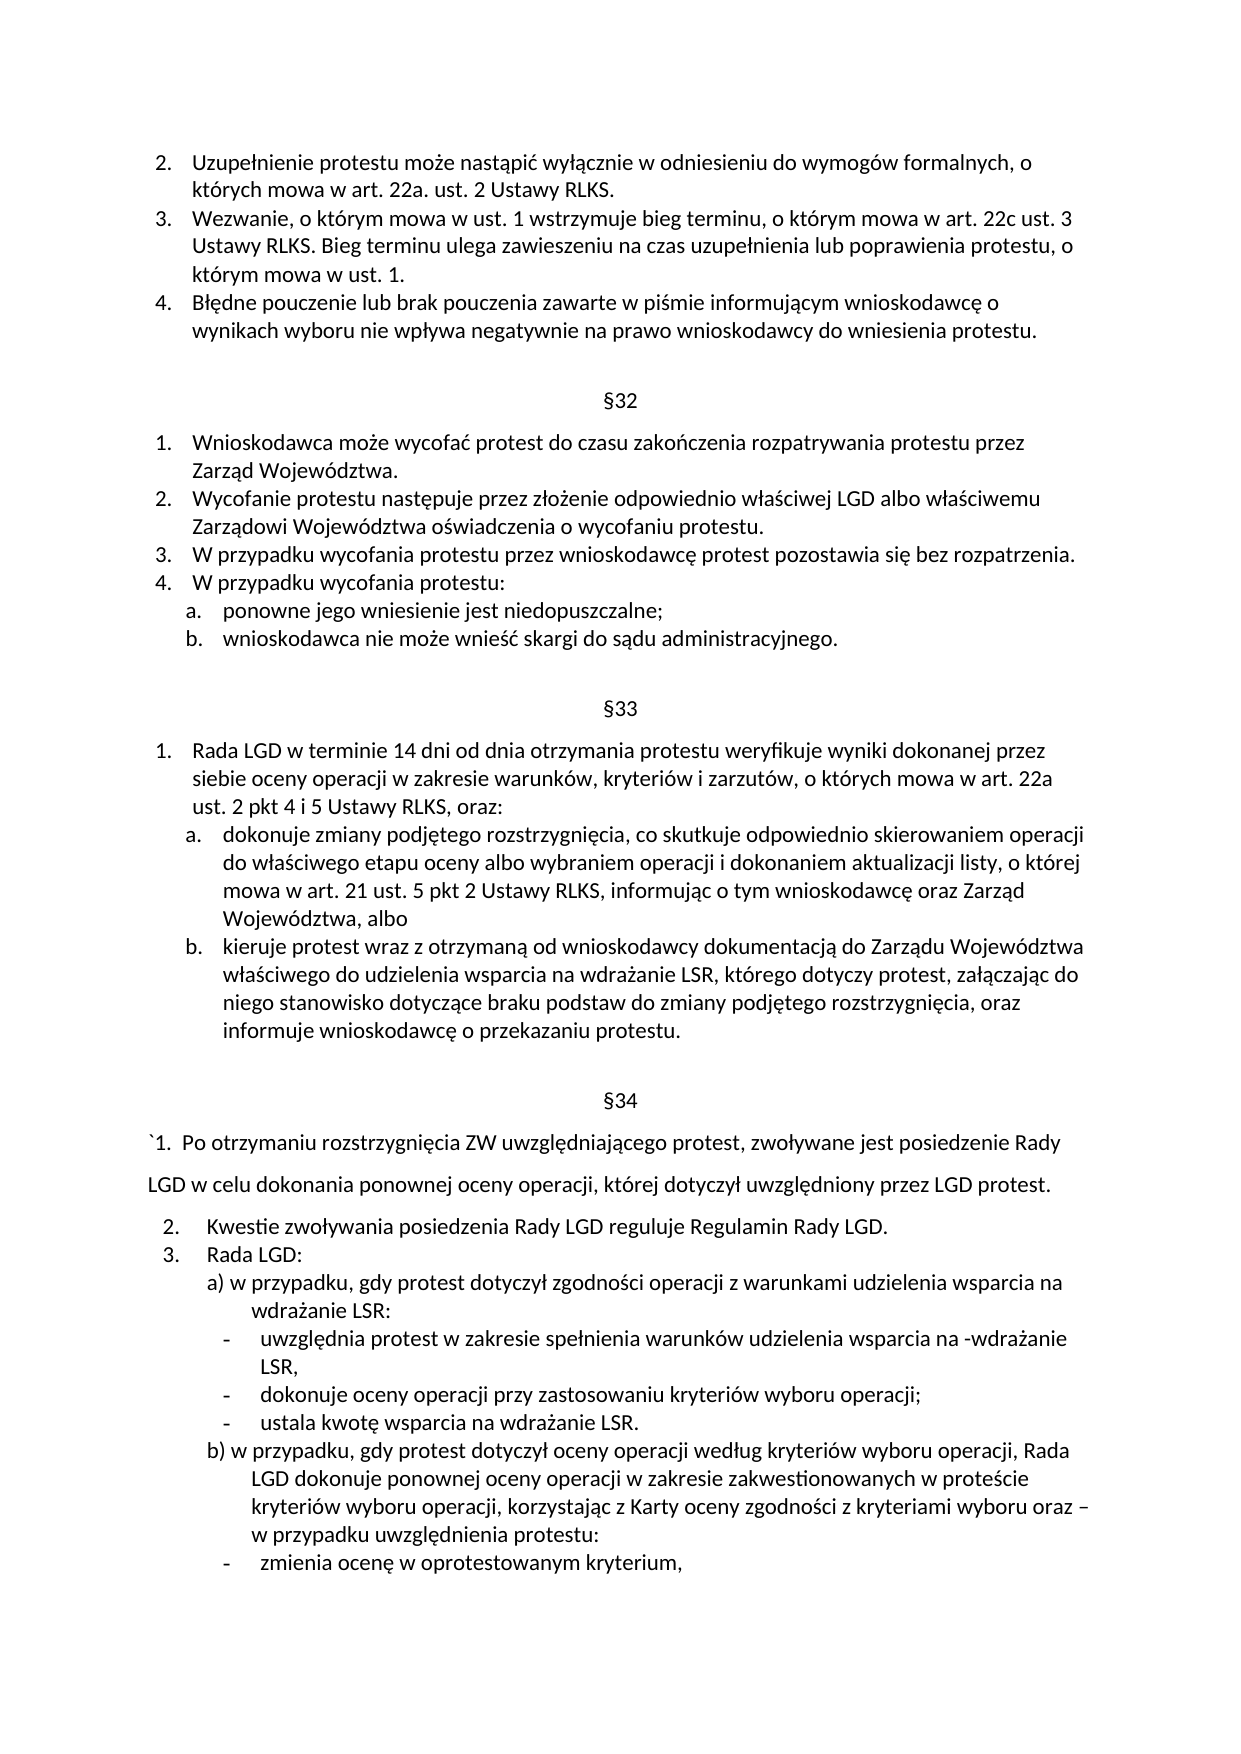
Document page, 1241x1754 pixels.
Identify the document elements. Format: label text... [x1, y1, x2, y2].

list Wycofanie protestu następuje przez złożenie odpowiednio właściwej LGD albo właściwemu Zarządowi Województwa oświadczenia o wycofaniu protestu. [155, 484, 1093, 540]
text `1. Po otrzymaniu rozstrzygnięcia ZW uwzględniającego protest, zwoływane jest posiedzenie Rady LGD w celu dokonania ponownej oceny operacji, której dotyczył uwzględniony przez LGD protest. [148, 1128, 1093, 1198]
list Rada LGD w terminie 14 dni od dnia otrzymania protestu weryfikuje wyniki dokonanej przez siebie oceny operacji w zakresie warunków, kryteriów i zarzutów, o których mowa w art. 22a ust. 2 pkt 4 i 5 Ustawy RLKS, oraz: [155, 736, 1093, 820]
list Uzupełnienie protestu może nastąpić wyłącznie w odniesieniu do wymogów formalnych, o których mowa w art. 22a. ust. 2 Ustawy RLKS. [155, 148, 1093, 204]
list Wnioskodawca może wycofać protest do czasu zakończenia rozpatrywania protestu przez Zarząd Województwa. [155, 428, 1093, 484]
list kieruje protest wraz z otrzymaną od wnioskodawcy dokumentacją do Zarządu Województwa właściwego do udzielenia wsparcia na wdrażanie LSR, którego dotyczy protest, załączając do niego stanowisko dotyczące braku podstaw do zmiany podjętego rozstrzygnięcia, oraz informuje wnioskodawcę o przekazaniu protestu. [185, 932, 1093, 1044]
list wnioskodawca nie może wnieść skargi do sądu administracyjnego. [185, 624, 1093, 652]
list uwzględnia protest w zakresie spełnienia warunków udzielenia wsparcia na -wdrażanie LSR, [223, 1324, 1093, 1380]
list ustala kwotę wsparcia na wdrażanie LSR. [223, 1408, 1093, 1436]
text §33 [148, 694, 1093, 722]
list dokonuje oceny operacji przy zastosowaniu kryteriów wyboru operacji; [223, 1380, 1093, 1408]
list W przypadku wycofania protestu przez wnioskodawcę protest pozostawia się bez rozpatrzenia. [155, 540, 1093, 568]
list ponowne jego wniesienie jest niedopuszczalne; [185, 596, 1093, 624]
text §34 [148, 1086, 1093, 1114]
text §32 [148, 386, 1093, 414]
list dokonuje zmiany podjętego rozstrzygnięcia, co skutkuje odpowiednio skierowaniem operacji do właściwego etapu oceny albo wybraniem operacji i dokonaniem aktualizacji listy, o której mowa w art. 21 ust. 5 pkt 2 Ustawy RLKS, informując o tym wnioskodawcę oraz Zarząd Województwa, albo [185, 820, 1093, 932]
text a) w przypadku, gdy protest dotyczył zgodności operacji z warunkami udzielenia wsparcia na wdrażanie LSR: [207, 1268, 1093, 1324]
list Błędne pouczenie lub brak pouczenia zawarte w piśmie informującym wnioskodawcę o wynikach wyboru nie wpływa negatywnie na prawo wnioskodawcy do wniesienia protestu. [155, 288, 1093, 344]
text 2. Kwestie zwoływania posiedzenia Rady LGD reguluje Regulamin Rady LGD. [162, 1212, 1093, 1240]
text b) w przypadku, gdy protest dotyczył oceny operacji według kryteriów wyboru operacji, Rada LGD dokonuje ponownej oceny operacji w zakresie zakwestionowanych w proteście kryteriów wyboru operacji, korzystając z Karty oceny zgodności z kryteriami wyboru oraz – w przypadku uwzględnienia protestu: [207, 1436, 1093, 1548]
list Wezwanie, o którym mowa w ust. 1 wstrzymuje bieg terminu, o którym mowa w art. 22c ust. 3 Ustawy RLKS. Bieg terminu ulega zawieszeniu na czas uzupełnienia lub poprawienia protestu, o którym mowa w ust. 1. [155, 204, 1093, 288]
text 3. Rada LGD: [162, 1240, 1093, 1268]
list zmienia ocenę w oprotestowanym kryterium, [223, 1548, 1093, 1576]
list W przypadku wycofania protestu: [155, 568, 1093, 596]
